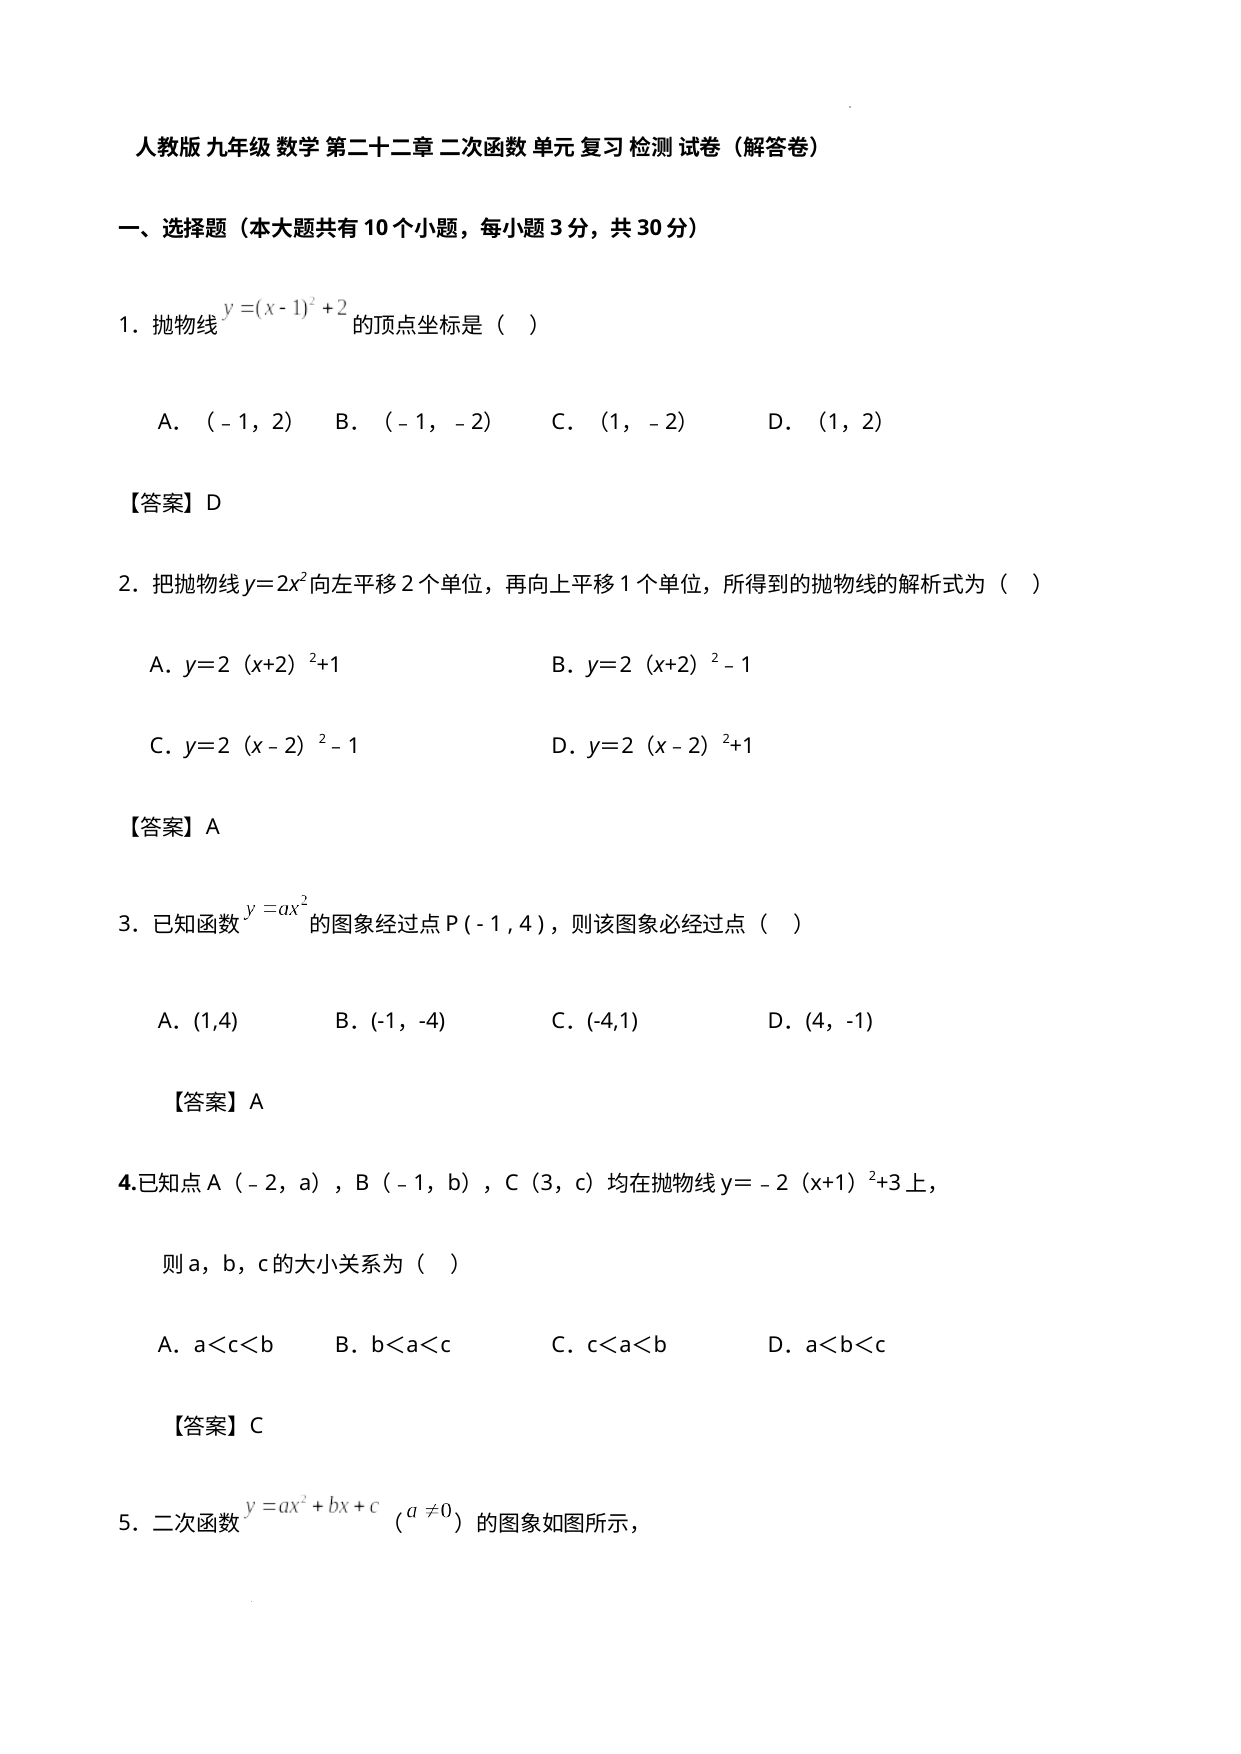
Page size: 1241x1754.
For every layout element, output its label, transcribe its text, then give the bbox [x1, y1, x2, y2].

text 2．把抛物线y＝2x2向左平移2个单位，再向上平移1个单位，所得到的抛物线的解析式为（ ） [118, 567, 1122, 599]
text 1．抛物线的顶点坐标是（ ） [118, 291, 1122, 356]
list 则a，b，c的大小关系为（ ） [118, 1247, 1122, 1279]
text 5．二次函数（）的图象如图所示， [118, 1489, 1122, 1554]
text A．y＝2（x+2）2+1 B．y＝2（x+2）2﹣1 [149, 648, 1122, 680]
text 3．已知函数的图象经过点P ( - 1 , 4 ) ，则该图象必经过点（ ） [118, 890, 1122, 955]
text A．（﹣1，2） B．（﹣1，﹣2） C．（1，﹣2） D．（1，2） [158, 405, 1122, 437]
text 【答案】C [118, 1408, 1122, 1441]
text 【答案】D [118, 486, 1122, 518]
list 4.已知点A（﹣2，a），B（﹣1，b），C（3，c）均在抛物线y＝﹣2（x+1）2+3上， [118, 1166, 1122, 1198]
list 选择题（本大题共有10个小题，每小题3分，共30分） [118, 210, 1122, 243]
text 人教版 九年级 数学 第二十二章 二次函数 单元 复习 检测 试卷（解答卷） [118, 129, 1122, 162]
text A．a＜c＜b B．b＜a＜c C．c＜a＜b D．a＜b＜c [158, 1328, 1122, 1360]
text A．(1,4) B．(-1，-4) C．(-4,1) D．(4，-1) [158, 1004, 1122, 1036]
text 【答案】A [118, 809, 1122, 842]
text C．y＝2（x﹣2）2﹣1 D．y＝2（x﹣2）2+1 [149, 728, 1122, 761]
text 【答案】A [118, 1085, 1122, 1117]
